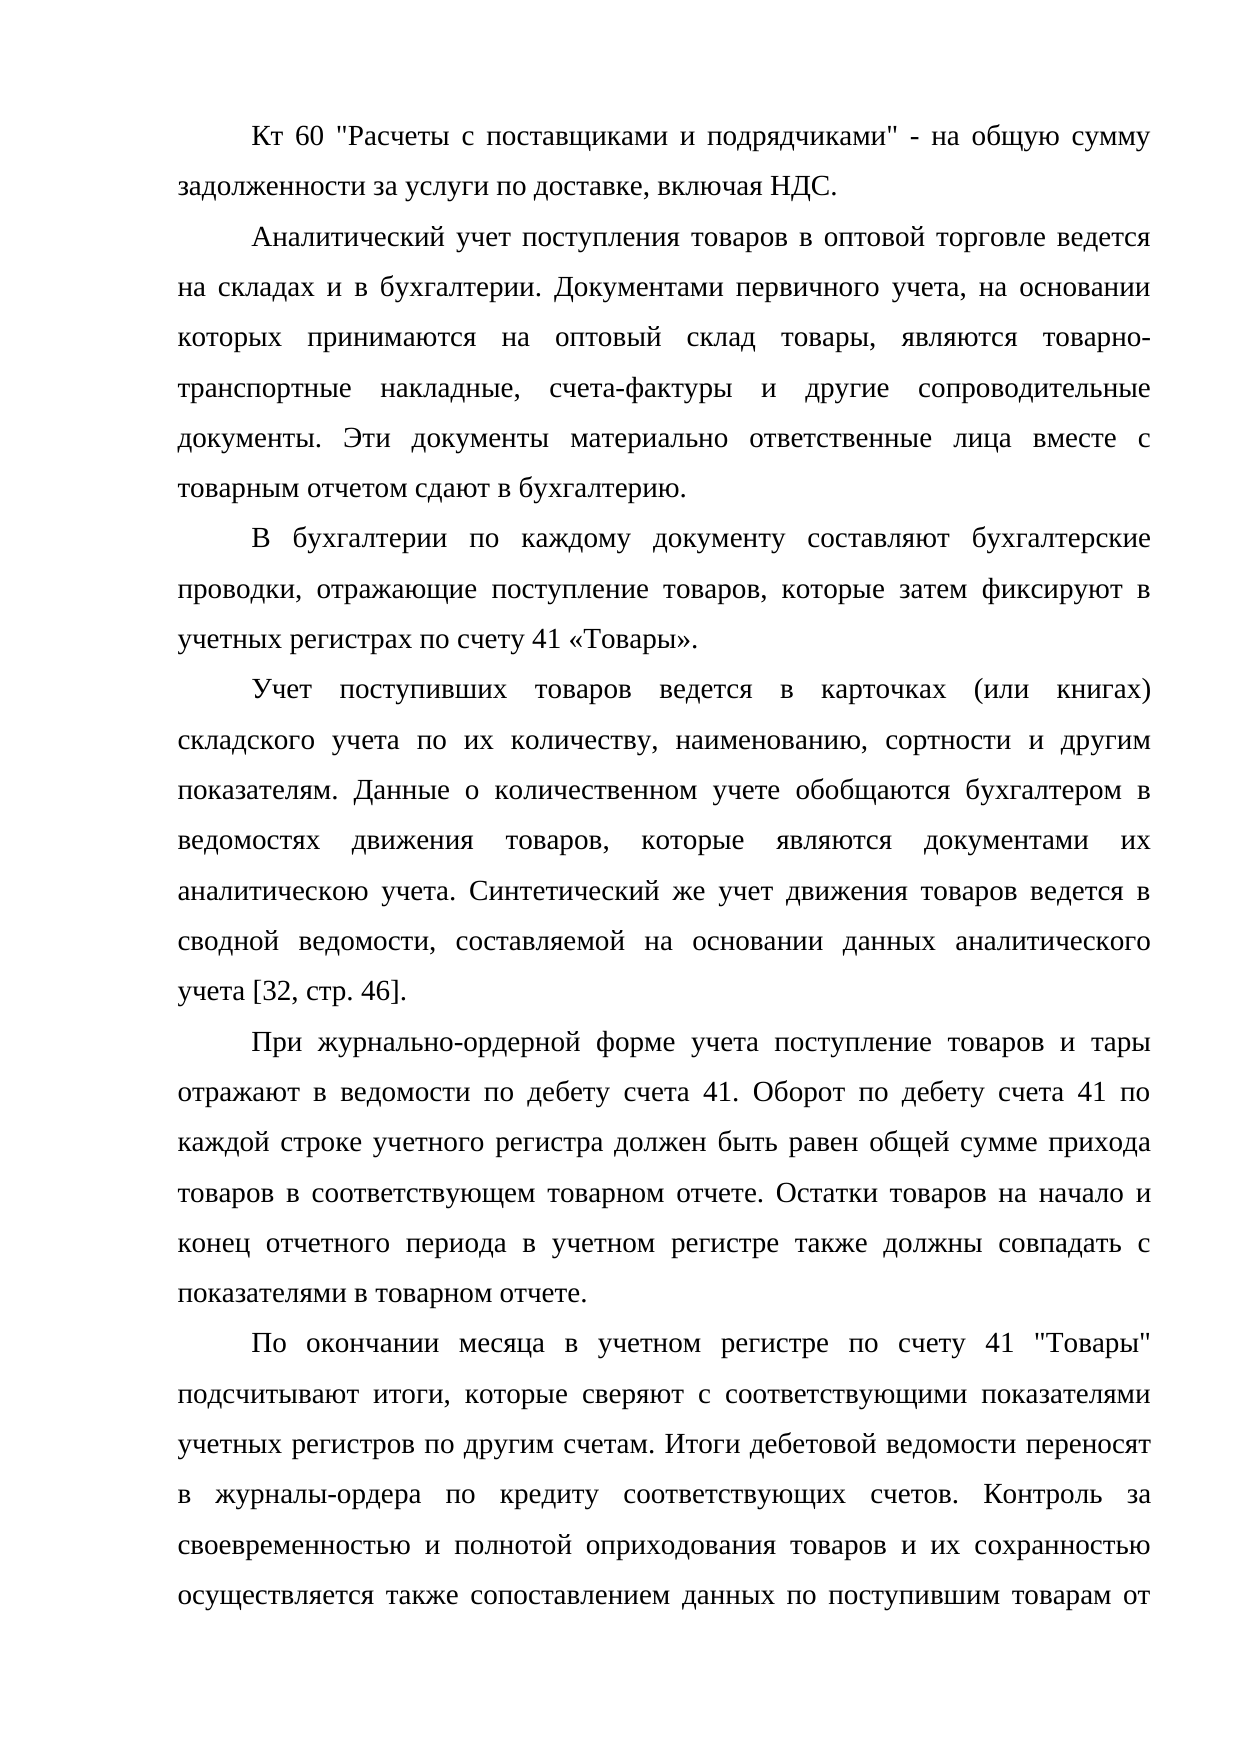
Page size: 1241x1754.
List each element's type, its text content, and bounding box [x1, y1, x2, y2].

text При журнально-ордерной форме учета поступление товаров и тары отражают в ведомости по дебету счета 41. Оборот по дебету счета 41 по каждой строке учетного регистра должен быть равен общей сумме прихода товаров в соответствующем товарном отчете. Остатки товаров на начало и конец отчетного периода в учетном регистре также должны совпадать с показателями в товарном отчете. [177, 1024, 1152, 1309]
text В бухгалтерии по каждому документу составляют бухгалтерские проводки, отражающие поступление товаров, которые затем фиксируют в учетных регистрах по счету 41 «Товары». [177, 521, 1152, 655]
text Кт 60 "Расчеты с поставщиками и подрядчиками" - на общую сумму задолженности за услуги по доставке, включая НДС. [177, 118, 1152, 202]
text Учет поступивших товаров ведется в карточках (или книгах) складского учета по их количеству, наименованию, сортности и другим показателям. Данные о количественном учете обобщаются бухгалтером в ведомостях движения товаров, которые являются документами их аналитическою учета. Синтетический же учет движения товаров ведется в сводной ведомости, составляемой на основании данных аналитического учета [32, стр. 46]. [177, 672, 1152, 1007]
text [177, 1326, 1152, 1611]
text Аналитический учет поступления товаров в оптовой торговле ведется на складах и в бухгалтерии. Документами первичного учета, на основании которых принимаются на оптовый склад товары, являются товарно-транспортные накладные, счета-фактуры и другие сопроводительные документы. Эти документы материально ответственные лица вместе с товарным отчетом сдают в бухгалтерию. [177, 219, 1152, 504]
